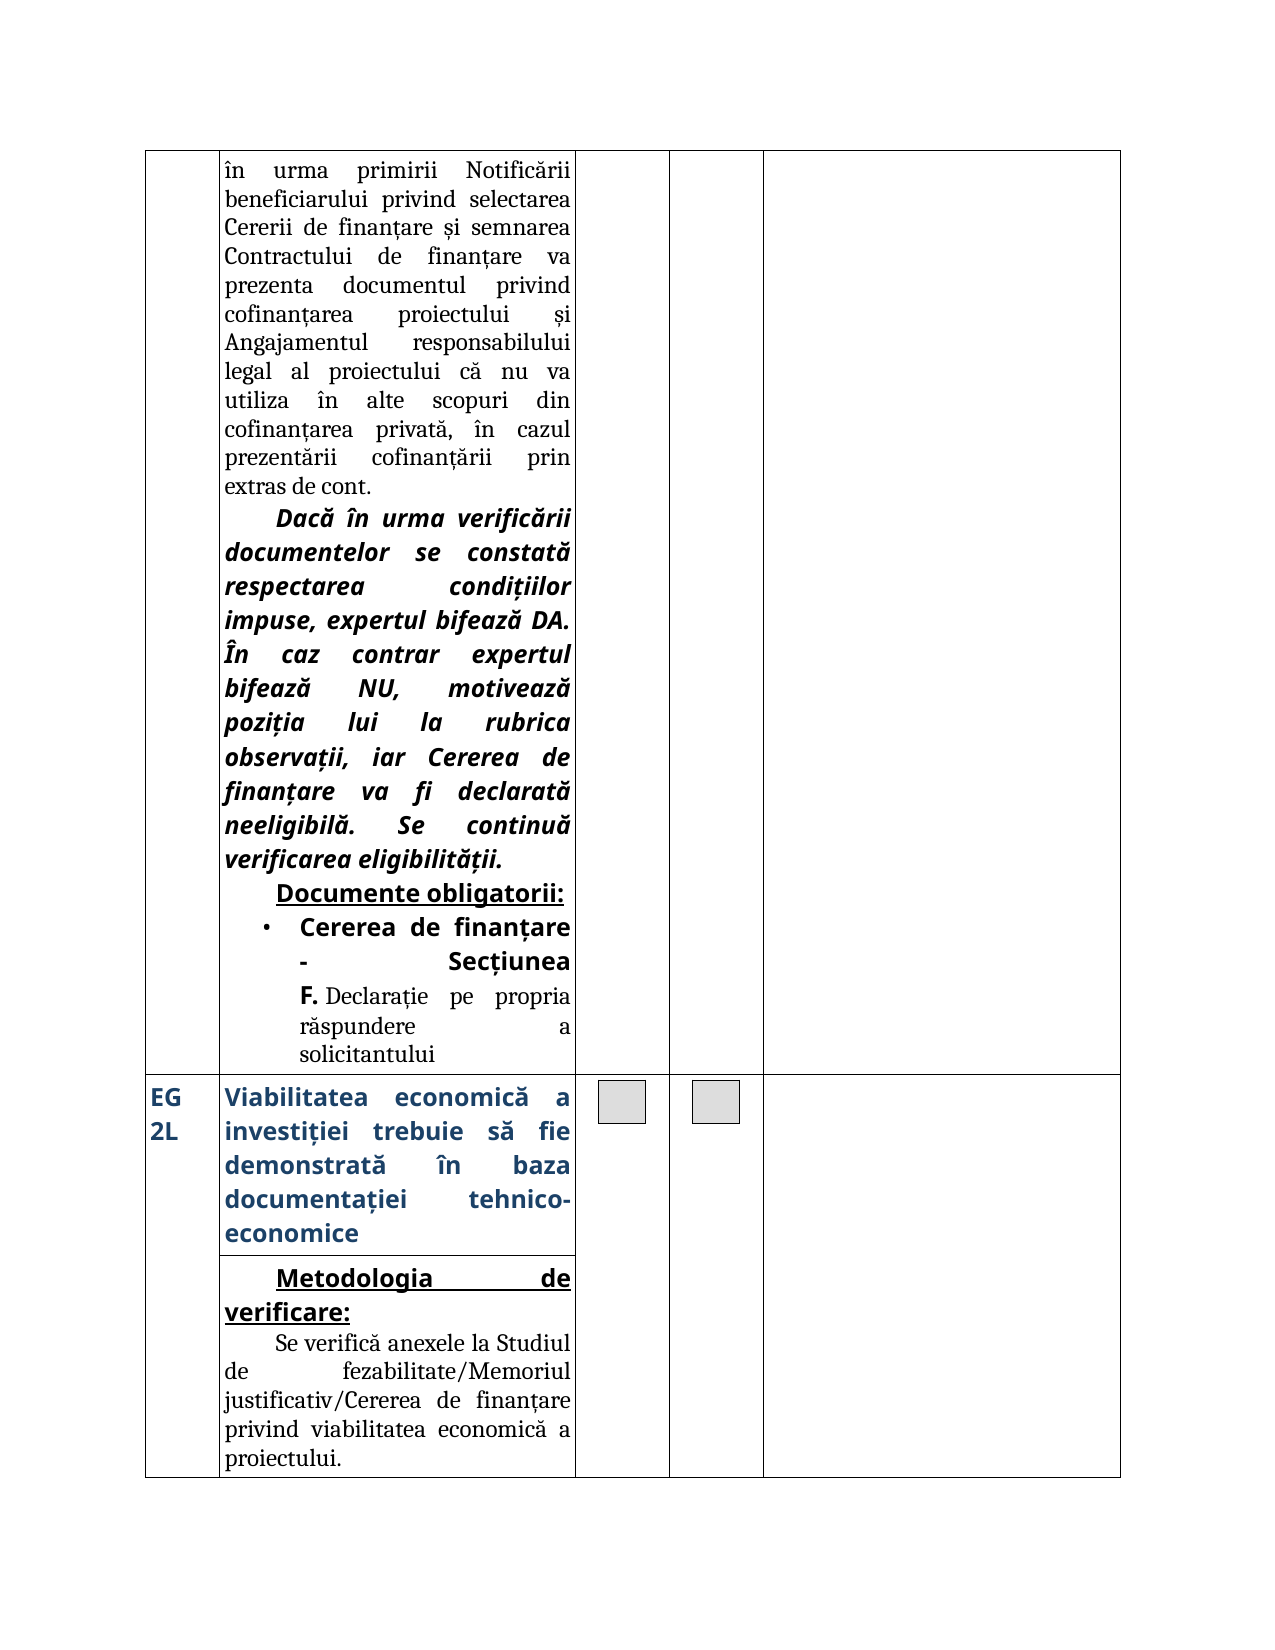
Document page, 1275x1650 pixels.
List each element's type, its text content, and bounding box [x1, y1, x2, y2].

table_cell [670, 1075, 763, 1477]
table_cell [220, 151, 575, 1074]
table_cell [576, 1075, 669, 1477]
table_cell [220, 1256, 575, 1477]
table_cell [764, 1075, 1120, 1477]
table_cell Viabilitatea economică a investiției trebuie să fie demonstrată în baza documentației tehnico-economice [220, 1075, 575, 1254]
table_cell EG 2L [146, 1075, 219, 1477]
